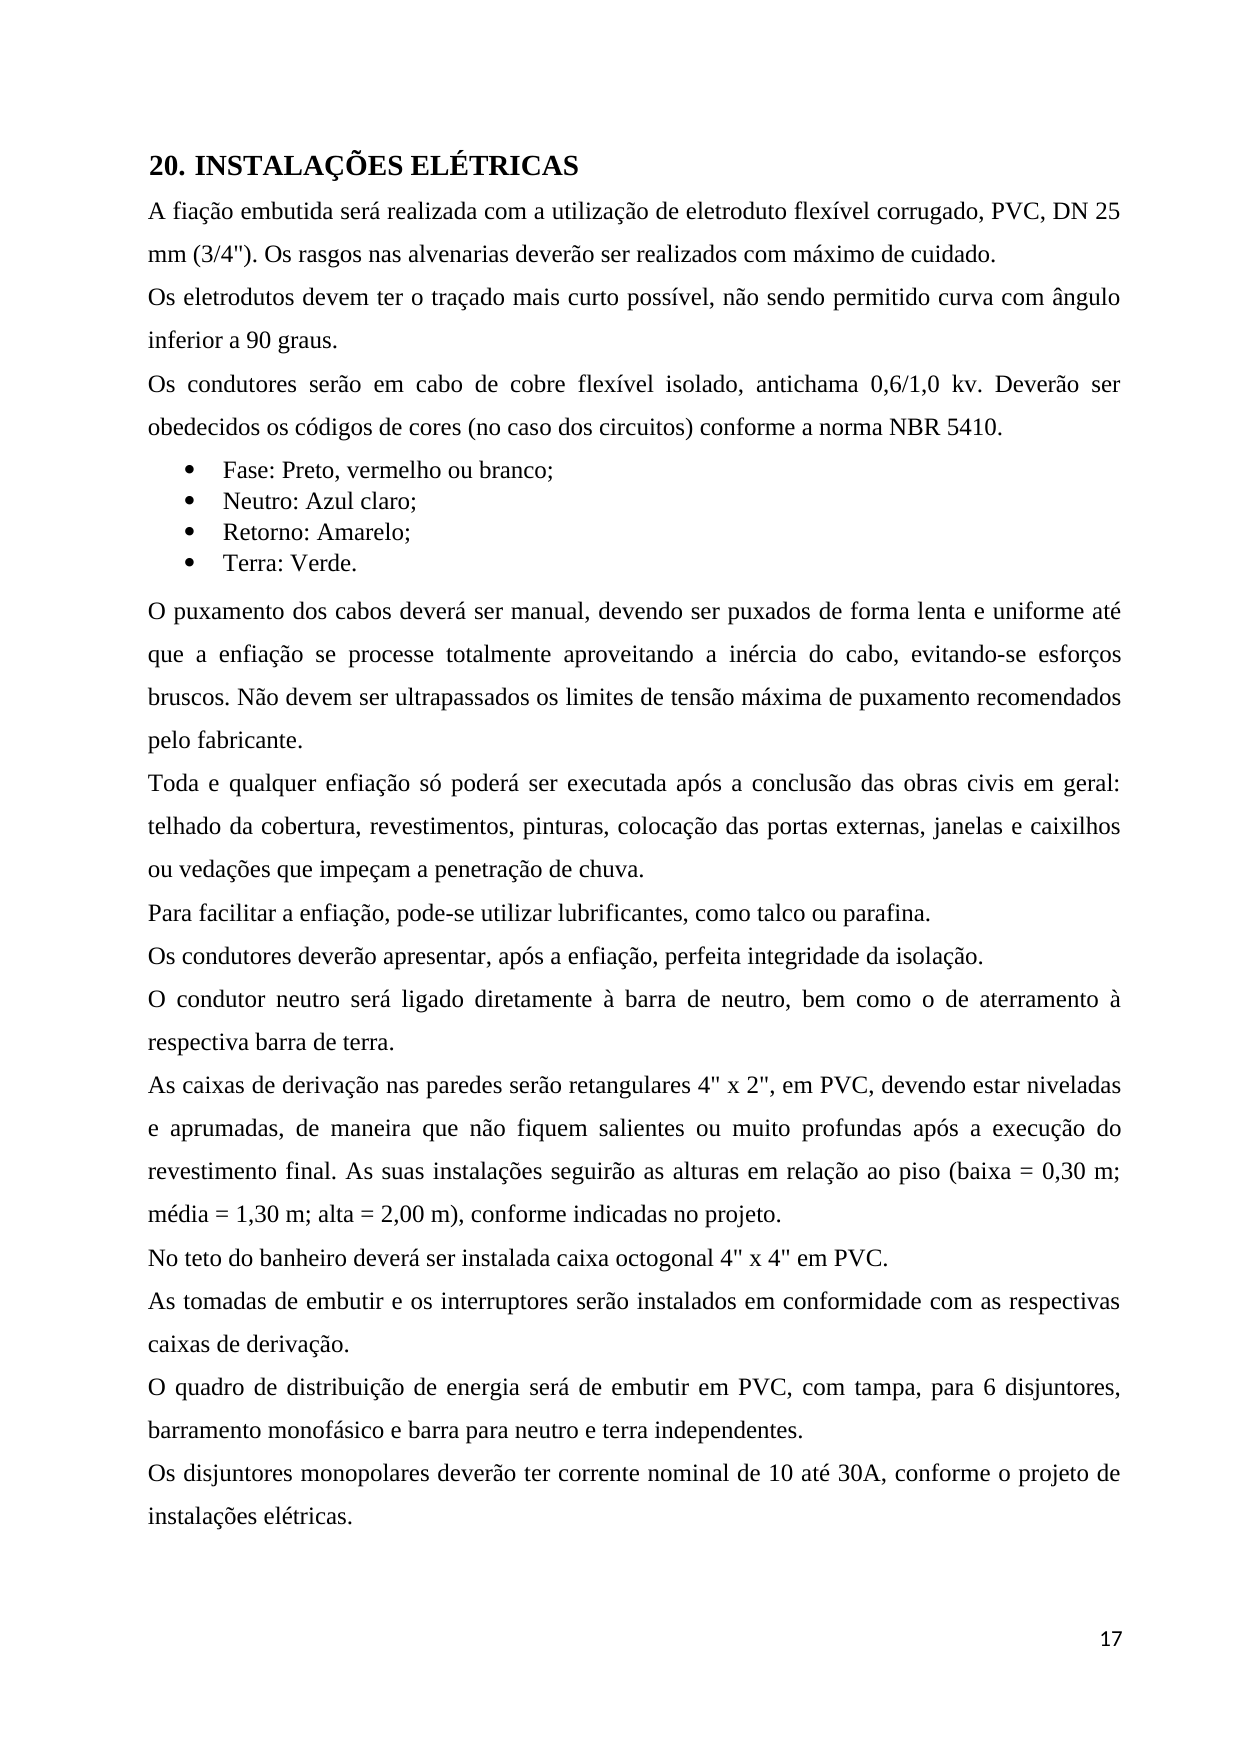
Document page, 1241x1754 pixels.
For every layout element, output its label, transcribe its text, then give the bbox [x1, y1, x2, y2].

list Terra: Verde. [185, 548, 1122, 577]
text Os disjuntores monopolares deverão ter corrente nominal de 10 até 30A, conforme o projeto de instalações elétricas. [148, 1458, 1122, 1530]
subtitle INSTALAÇÕES ELÉTRICAS [149, 148, 1122, 181]
text O quadro de distribuição de energia será de embutir em PVC, com tampa, para 6 disjuntores, barramento monofásico e barra para neutro e terra independentes. [148, 1372, 1122, 1444]
text Os condutores serão em cabo de cobre flexível isolado, antichama 0,6/1,0 kv. Deverão ser obedecidos os códigos de cores (no caso dos circuitos) conforme a norma NBR 5410. [148, 369, 1122, 441]
text Para facilitar a enfiação, pode-se utilizar lubrificantes, como talco ou parafina. [148, 898, 1122, 926]
text As tomadas de embutir e os interruptores serão instalados em conformidade com as respectivas caixas de derivação. [148, 1286, 1122, 1358]
text No teto do banheiro deverá ser instalada caixa octogonal 4" x 4" em PVC. [148, 1243, 1122, 1271]
text Os eletrodutos devem ter o traçado mais curto possível, não sendo permitido curva com ângulo inferior a 90 graus. [148, 282, 1122, 354]
text As caixas de derivação nas paredes serão retangulares 4" x 2", em PVC, devendo estar niveladas e aprumadas, de maneira que não fiquem salientes ou muito profundas após a execução do revestimento final. As suas instalações seguirão as alturas em relação ao piso (baixa = 0,30 m; média = 1,30 m; alta = 2,00 m), conforme indicadas no projeto. [148, 1070, 1122, 1228]
text Toda e qualquer enfiação só poderá ser executada após a conclusão das obras civis em geral: telhado da cobertura, revestimentos, pinturas, colocação das portas externas, janelas e caixilhos ou vedações que impeçam a penetração de chuva. [148, 768, 1122, 883]
list Neutro: Azul claro; [185, 486, 1122, 515]
text O puxamento dos cabos deverá ser manual, devendo ser puxados de forma lenta e uniforme até que a enfiação se processe totalmente aproveitando a inércia do cabo, evitando-se esforços bruscos. Não devem ser ultrapassados os limites de tensão máxima de puxamento recomendados pelo fabricante. [148, 596, 1122, 754]
list Fase: Preto, vermelho ou branco; [185, 455, 1122, 484]
text Os condutores deverão apresentar, após a enfiação, perfeita integridade da isolação. [148, 941, 1122, 969]
text O condutor neutro será ligado diretamente à barra de neutro, bem como o de aterramento à respectiva barra de terra. [148, 984, 1122, 1056]
text A fiação embutida será realizada com a utilização de eletroduto flexível corrugado, PVC, DN 25 mm (3/4"). Os rasgos nas alvenarias deverão ser realizados com máximo de cuidado. [148, 196, 1122, 268]
list Retorno: Amarelo; [185, 517, 1122, 546]
